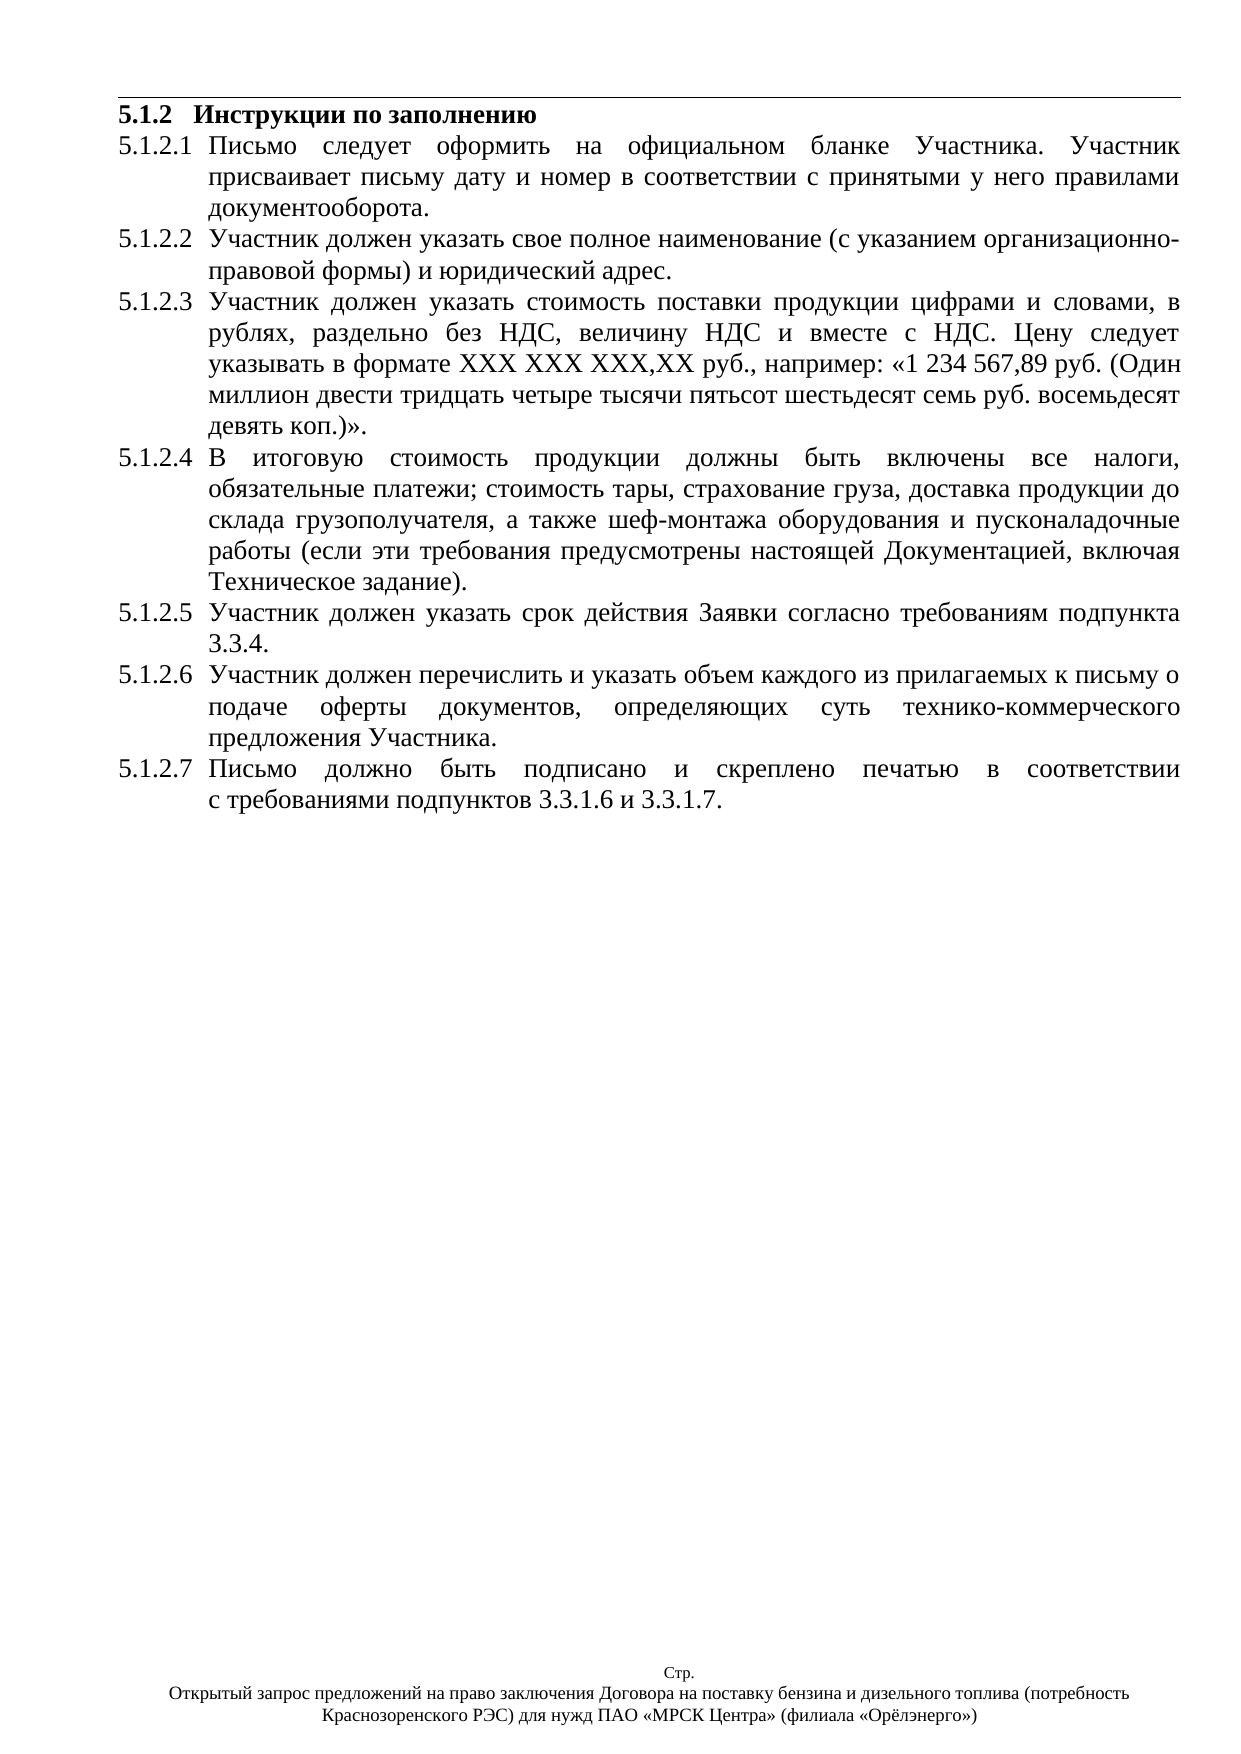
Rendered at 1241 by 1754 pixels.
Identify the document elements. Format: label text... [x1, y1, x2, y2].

list В итоговую стоимость продукции должны быть включены все налоги, обязательные платежи; стоимость тары, страхование груза, доставка продукции до склада грузополучателя, а также шеф-монтажа оборудования и пусконаладочные работы (если эти требования предусмотрены настоящей Документацией, включая Техническое задание). [118, 441, 1181, 596]
list Участник должен указать свое полное наименование (с указанием организационно-правовой формы) и юридический адрес. [118, 223, 1181, 285]
list Письмо должно быть подписано и скреплено печатью в соответствии с требованиями подпунктов 3.3.1.6 и 3.3.1.7. [118, 752, 1181, 814]
list Участник должен указать срок действия Заявки согласно требованиям подпункта 3.3.4. [118, 596, 1181, 659]
list Участник должен перечислить и указать объем каждого из прилагаемых к письму о подаче оферты документов, определяющих суть технико-коммерческого предложения Участника. [118, 659, 1181, 752]
subtitle Инструкции по заполнению [118, 98, 1181, 129]
list Участник должен указать стоимость поставки продукции цифрами и словами, в рублях, раздельно без НДС, величину НДС и вместе с НДС. Цену следует указывать в формате ХХХ ХХХ ХХХ,ХХ руб., например: «1 234 567,89 руб. (Один миллион двести тридцать четыре тысячи пятьсот шестьдесят семь руб. восемьдесят девять коп.)». [118, 285, 1181, 441]
list Письмо следует оформить на официальном бланке Участника. Участник присваивает письму дату и номер в соответствии с принятыми у него правилами документооборота. [118, 129, 1181, 223]
